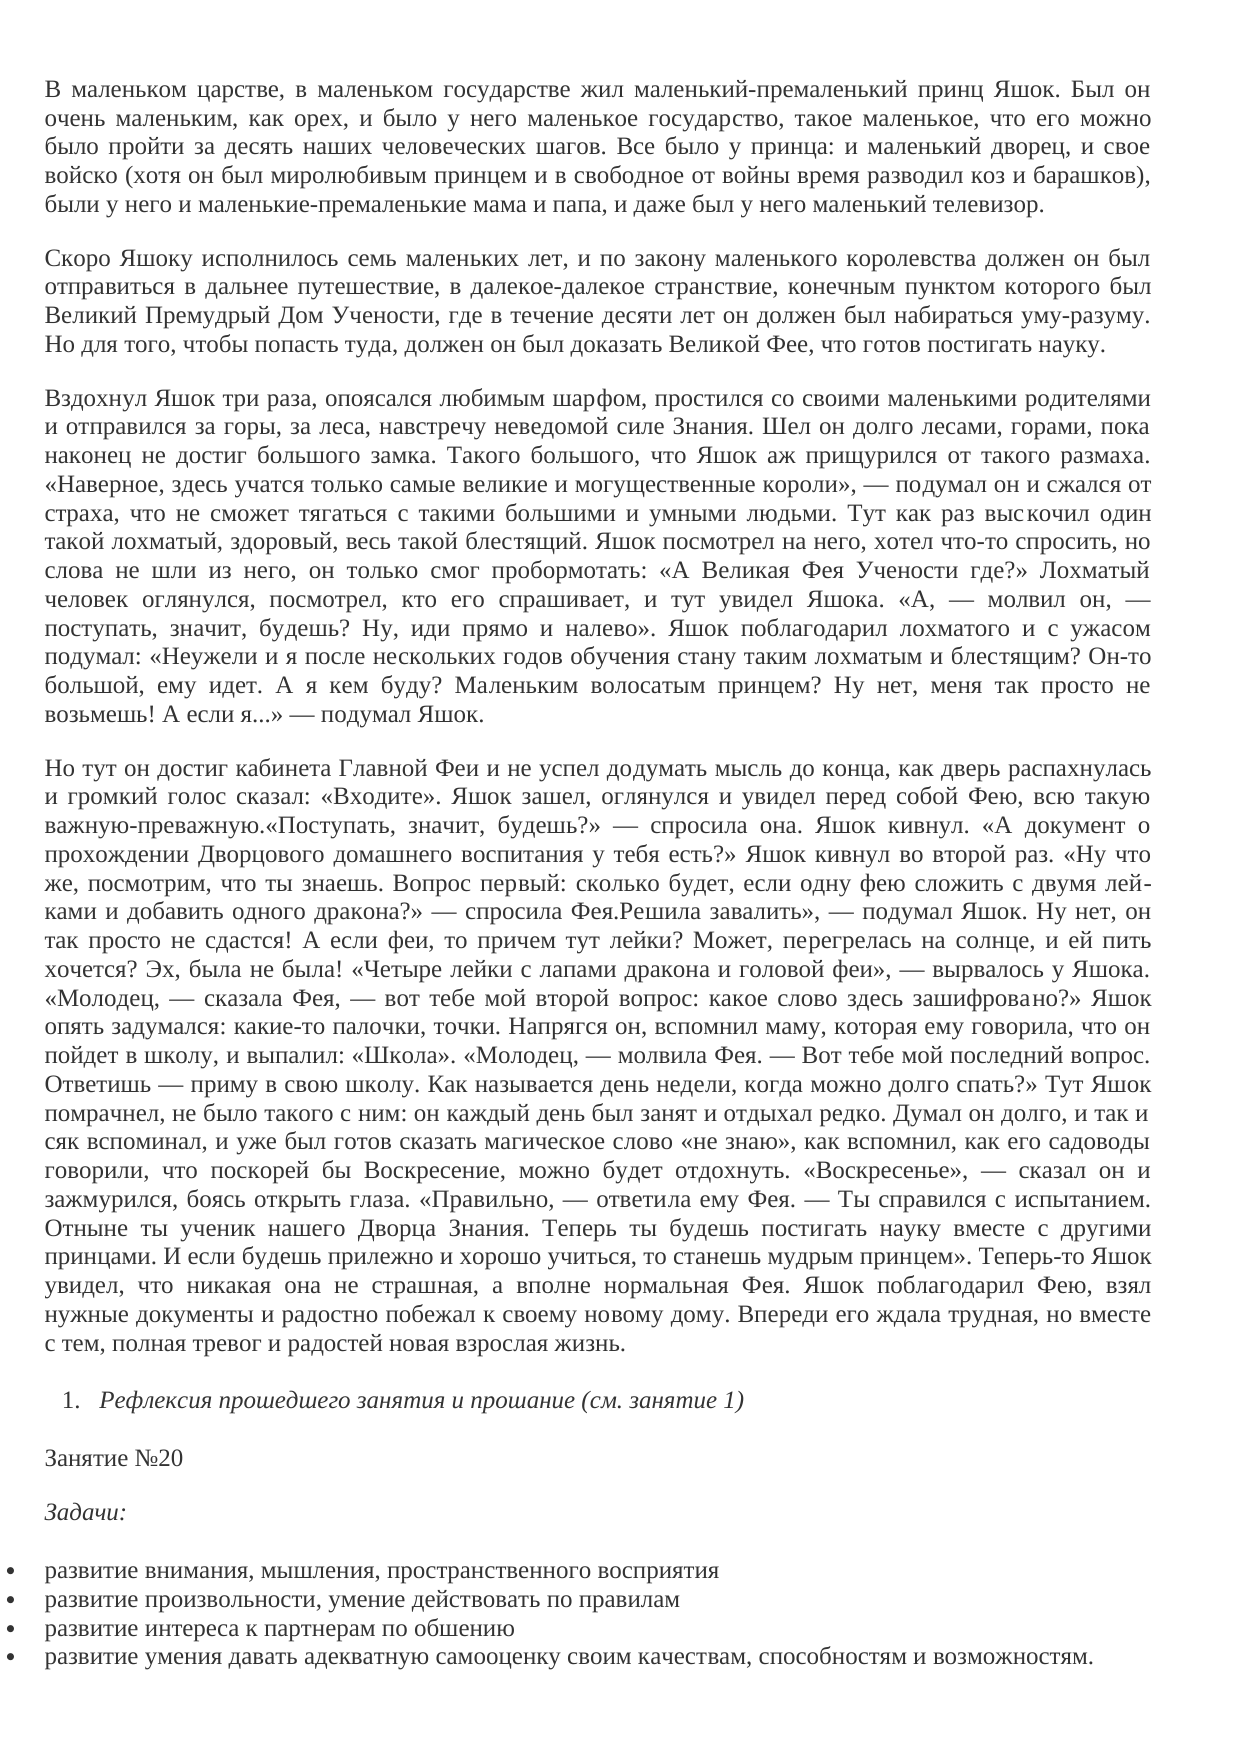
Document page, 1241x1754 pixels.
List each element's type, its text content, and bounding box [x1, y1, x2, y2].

text Вздохнул Яшок три раза, опоясался любимым шарфом, простился со своими маленькими родителями и отправился за горы, за леса, навстречу неведомой силе Знания. Шел он долго лесами, горами, пока наконец не достиг большого замка. Такого большого, что Яшок аж прищурился от такого размаха. «Наверное, здесь учатся только самые великие и могущественные короли», — подумал он и сжался от страха, что не сможет тягаться с такими большими и умными людьми. Тут как раз выскочил один такой лохматый, здоровый, весь такой блестящий. Яшок посмотрел на него, хотел что-то спросить, но слова не шли из него, он только смог пробормотать: «А Великая Фея Учености где?» Лохматый человек оглянулся, посмотрел, кто его спрашивает, и тут увидел Яшока. «А, — молвил он, — поступать, значит, будешь? Ну, иди прямо и налево». Яшок поблагодарил лохматого и с ужасом подумал: «Неужели и я после нескольких годов обучения стану таким лохматым и блестящим? Он-то большой, ему идет. А я кем буду? Маленьким волосатым принцем? Ну нет, меня так просто не возьмешь! А если я...» — подумал Яшок. [44, 383, 1152, 728]
list развитие умения давать адекватную самооценку своим качествам, способностям и возможностям. [7, 1641, 1152, 1670]
text Задачи: [44, 1497, 1152, 1526]
text Скоро Яшоку исполнилось семь маленьких лет, и по закону маленького королевства должен он был отправиться в дальнее путешествие, в далекое-далекое странствие, конечным пунктом которого был Великий Премудрый Дом Учености, где в течение десяти лет он должен был набираться уму-разуму. Но для того, чтобы попасть туда, должен он был доказать Великой Фее, что готов постигать науку. [44, 243, 1152, 358]
list развитие произвольности, умение действовать по правилам [7, 1584, 1152, 1613]
list развитие интереса к партнерам по обшению [7, 1613, 1152, 1641]
text В маленьком царстве, в маленьком государстве жил маленький-премаленький принц Яшок. Был он очень маленьким, как орех, и было у него маленькое государство, такое маленькое, что его можно было пройти за десять наших человеческих шагов. Все было у принца: и маленький дворец, и свое войско (хотя он был миролюбивым принцем и в свободное от войны время разводил коз и барашков), были у него и маленькие-премаленькие мама и папа, и даже был у него маленький телевизор. [44, 74, 1152, 218]
list Рефлексия прошедшего занятия и прошание (см. занятие 1) [62, 1386, 1152, 1414]
text Занятие №20 [44, 1443, 1152, 1472]
text Но тут он достиг кабинета Главной Феи и не успел додумать мысль до конца, как дверь распахнулась и громкий голос сказал: «Входите». Яшок зашел, оглянулся и увидел перед собой Фею, всю такую важную-преважную.«Поступать, значит, будешь?» — спросила она. Яшок кивнул. «А документ о прохождении Дворцового домашнего воспитания у тебя есть?» Яшок кивнул во второй раз. «Ну что же, посмотрим, что ты знаешь. Вопрос первый: сколько будет, если одну фею сложить с двумя лейками и добавить одного дракона?» — спросила Фея.Решила завалить», — подумал Яшок. Ну нет, он так просто не сдастся! А если феи, то причем тут лейки? Может, перегрелась на солнце, и ей пить хочется? Эх, была не была! «Четыре лейки с лапами дракона и головой феи», — вырвалось у Яшока. «Молодец, — сказала Фея, — вот тебе мой второй вопрос: какое слово здесь зашифровано?» Яшок опять задумался: какие-то палочки, точки. Напрягся он, вспомнил маму, которая ему говорила, что он пойдет в школу, и выпалил: «Школа». «Молодец, — молвила Фея. — Вот тебе мой последний вопрос. Ответишь — приму в свою школу. Как называется день недели, когда можно долго спать?» Тут Яшок помрачнел, не было такого с ним: он каждый день был занят и отдыхал редко. Думал он долго, и так и сяк вспоминал, и уже был готов сказать магическое слово «не знаю», как вспомнил, как его садоводы говорили, что поскорей бы Воскресение, можно будет отдохнуть. «Воскресенье», — сказал он и зажмурился, боясь открыть глаза. «Правильно, — ответила ему Фея. — Ты справился с испытанием. Отныне ты ученик нашего Дворца Знания. Теперь ты будешь постигать науку вместе с другими принцами. И если будешь прилежно и хорошо учиться, то станешь мудрым принцем». Теперь-то Яшок увидел, что никакая она не страшная, а вполне нормальная Фея. Яшок поблагодарил Фею, взял нужные документы и радостно побежал к своему новому дому. Впереди его ждала трудная, но вместе с тем, полная тревог и радостей новая взрослая жизнь. [44, 753, 1152, 1356]
list развитие внимания, мышления, пространственного восприятия [7, 1555, 1152, 1584]
